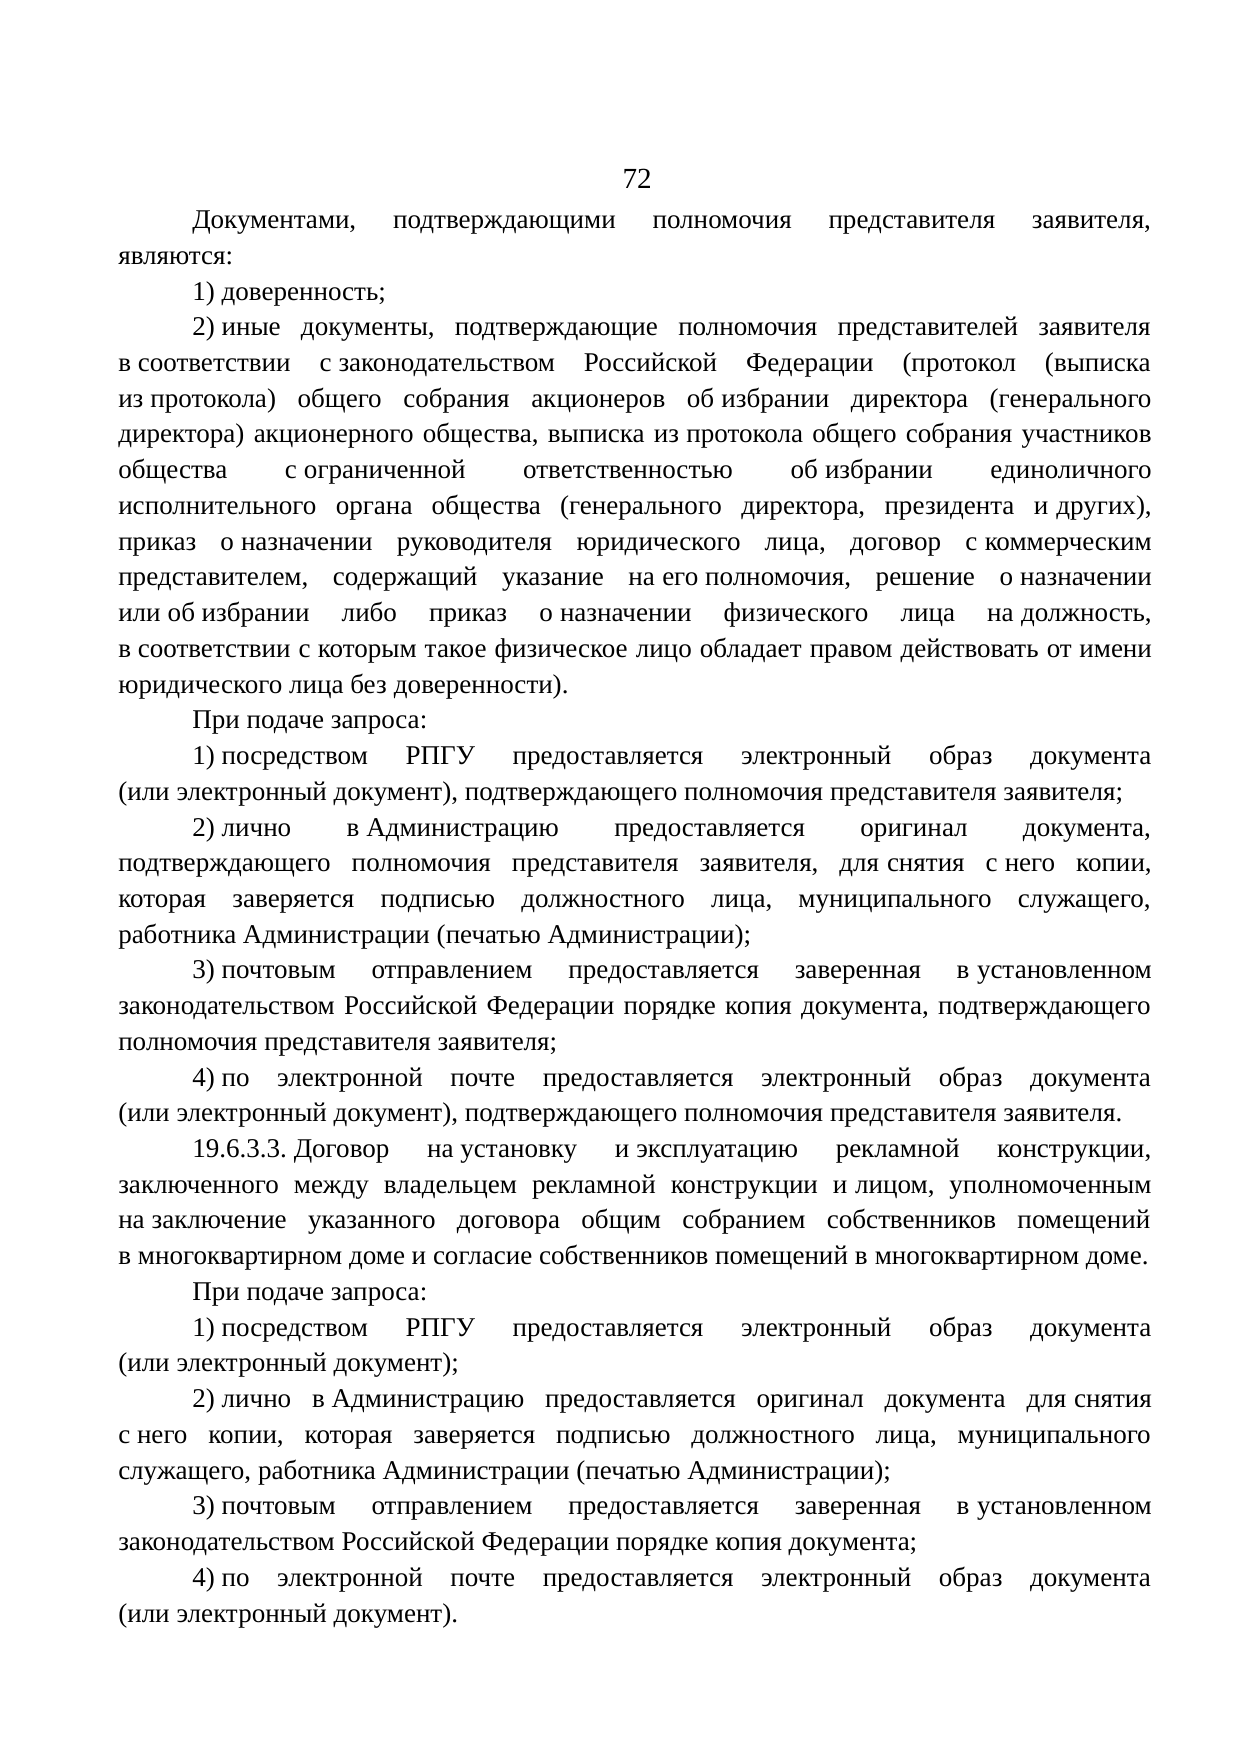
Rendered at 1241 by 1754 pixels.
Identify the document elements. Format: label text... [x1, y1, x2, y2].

text 4) по электронной почте предоставляется электронный образ документа (или электронный документ). [118, 1561, 1152, 1628]
text 1) доверенность; [118, 275, 1152, 306]
text При подаче запроса: [118, 703, 1152, 734]
text 1) посредством РПГУ предоставляется электронный образ документа (или электронный документ), подтверждающего полномочия представителя заявителя; [118, 739, 1152, 806]
text 2) лично в Администрацию предоставляется оригинал документа для снятия с него копии, которая заверяется подписью должностного лица, муниципального служащего, работника Администрации (печатью Администрации); [118, 1382, 1152, 1485]
text 1) посредством РПГУ предоставляется электронный образ документа (или электронный документ); [118, 1311, 1152, 1378]
text 3) почтовым отправлением предоставляется заверенная в установленном законодательством Российской Федерации порядке копия документа; [118, 1489, 1152, 1556]
text 3) почтовым отправлением предоставляется заверенная в установленном законодательством Российской Федерации порядке копия документа, подтверждающего полномочия представителя заявителя; [118, 953, 1152, 1056]
text При подаче запроса: [118, 1275, 1152, 1306]
text 2) иные документы, подтверждающие полномочия представителей заявителя в соответствии с законодательством Российской Федерации (протокол (выписка из протокола) общего собрания акционеров об избрании директора (генерального директора) акционерного общества, выписка из протокола общего собрания участников общества с ограниченной ответственностью об избрании единоличного исполнительного органа общества (генерального директора, президента и других), приказ о назначении руководителя юридического лица, договор с коммерческим представителем, содержащий указание на его полномочия, решение о назначении или об избрании либо приказ о назначении физического лица на должность, в соответствии с которым такое физическое лицо обладает правом действовать от имени юридического лица без доверенности). [118, 310, 1152, 699]
text 19.6.3.3. Договор на установку и эксплуатацию рекламной конструкции, заключенного между владельцем рекламной конструкции и лицом, уполномоченным на заключение указанного договора общим собранием собственников помещений в многоквартирном доме и согласие собственников помещений в многоквартирном доме. [118, 1132, 1152, 1271]
text Документами, подтверждающими полномочия представителя заявителя, являются: [118, 203, 1152, 270]
text 2) лично в Администрацию предоставляется оригинал документа, подтверждающего полномочия представителя заявителя, для снятия с него копии, которая заверяется подписью должностного лица, муниципального служащего, работника Администрации (печатью Администрации); [118, 811, 1152, 949]
text 4) по электронной почте предоставляется электронный образ документа (или электронный документ), подтверждающего полномочия представителя заявителя. [118, 1061, 1152, 1128]
